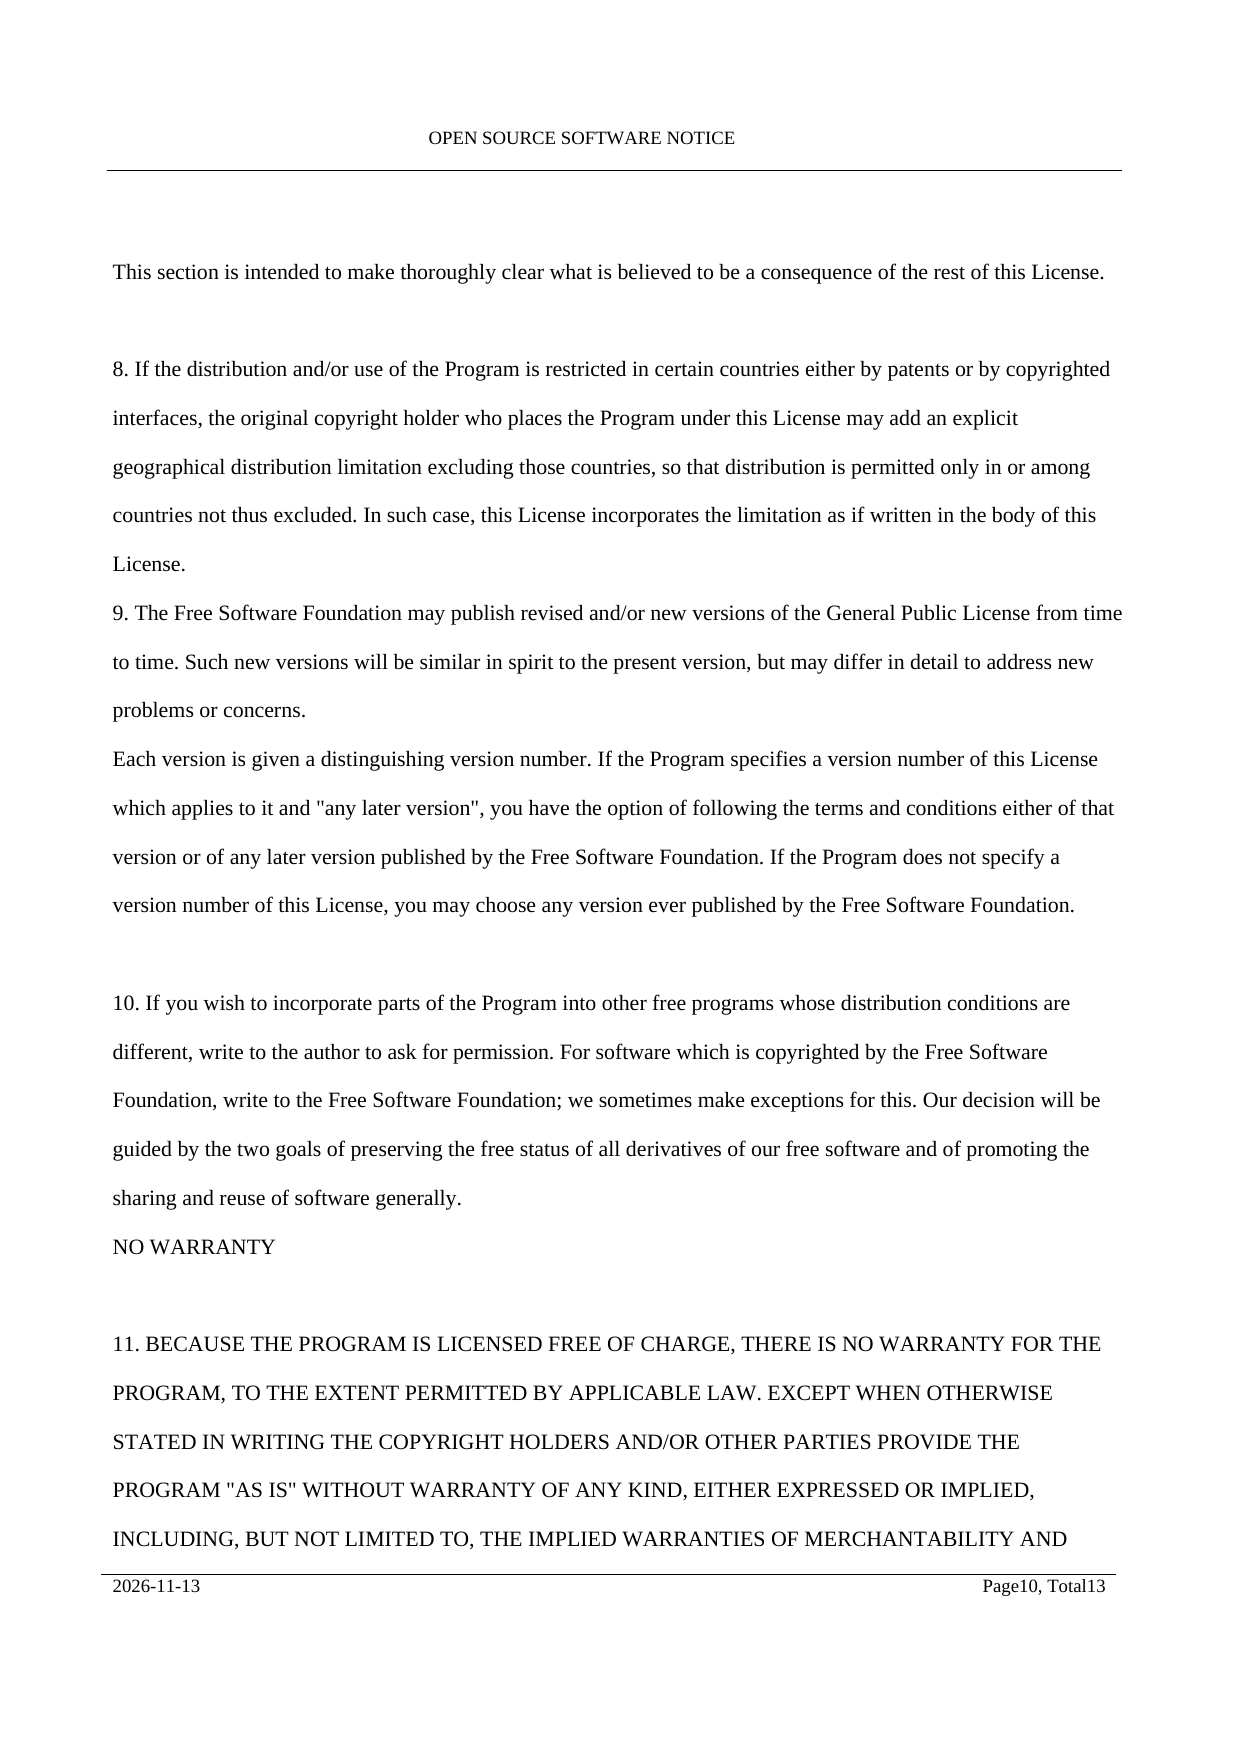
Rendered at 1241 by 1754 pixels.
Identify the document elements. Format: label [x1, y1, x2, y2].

text [112, 206, 1128, 1555]
